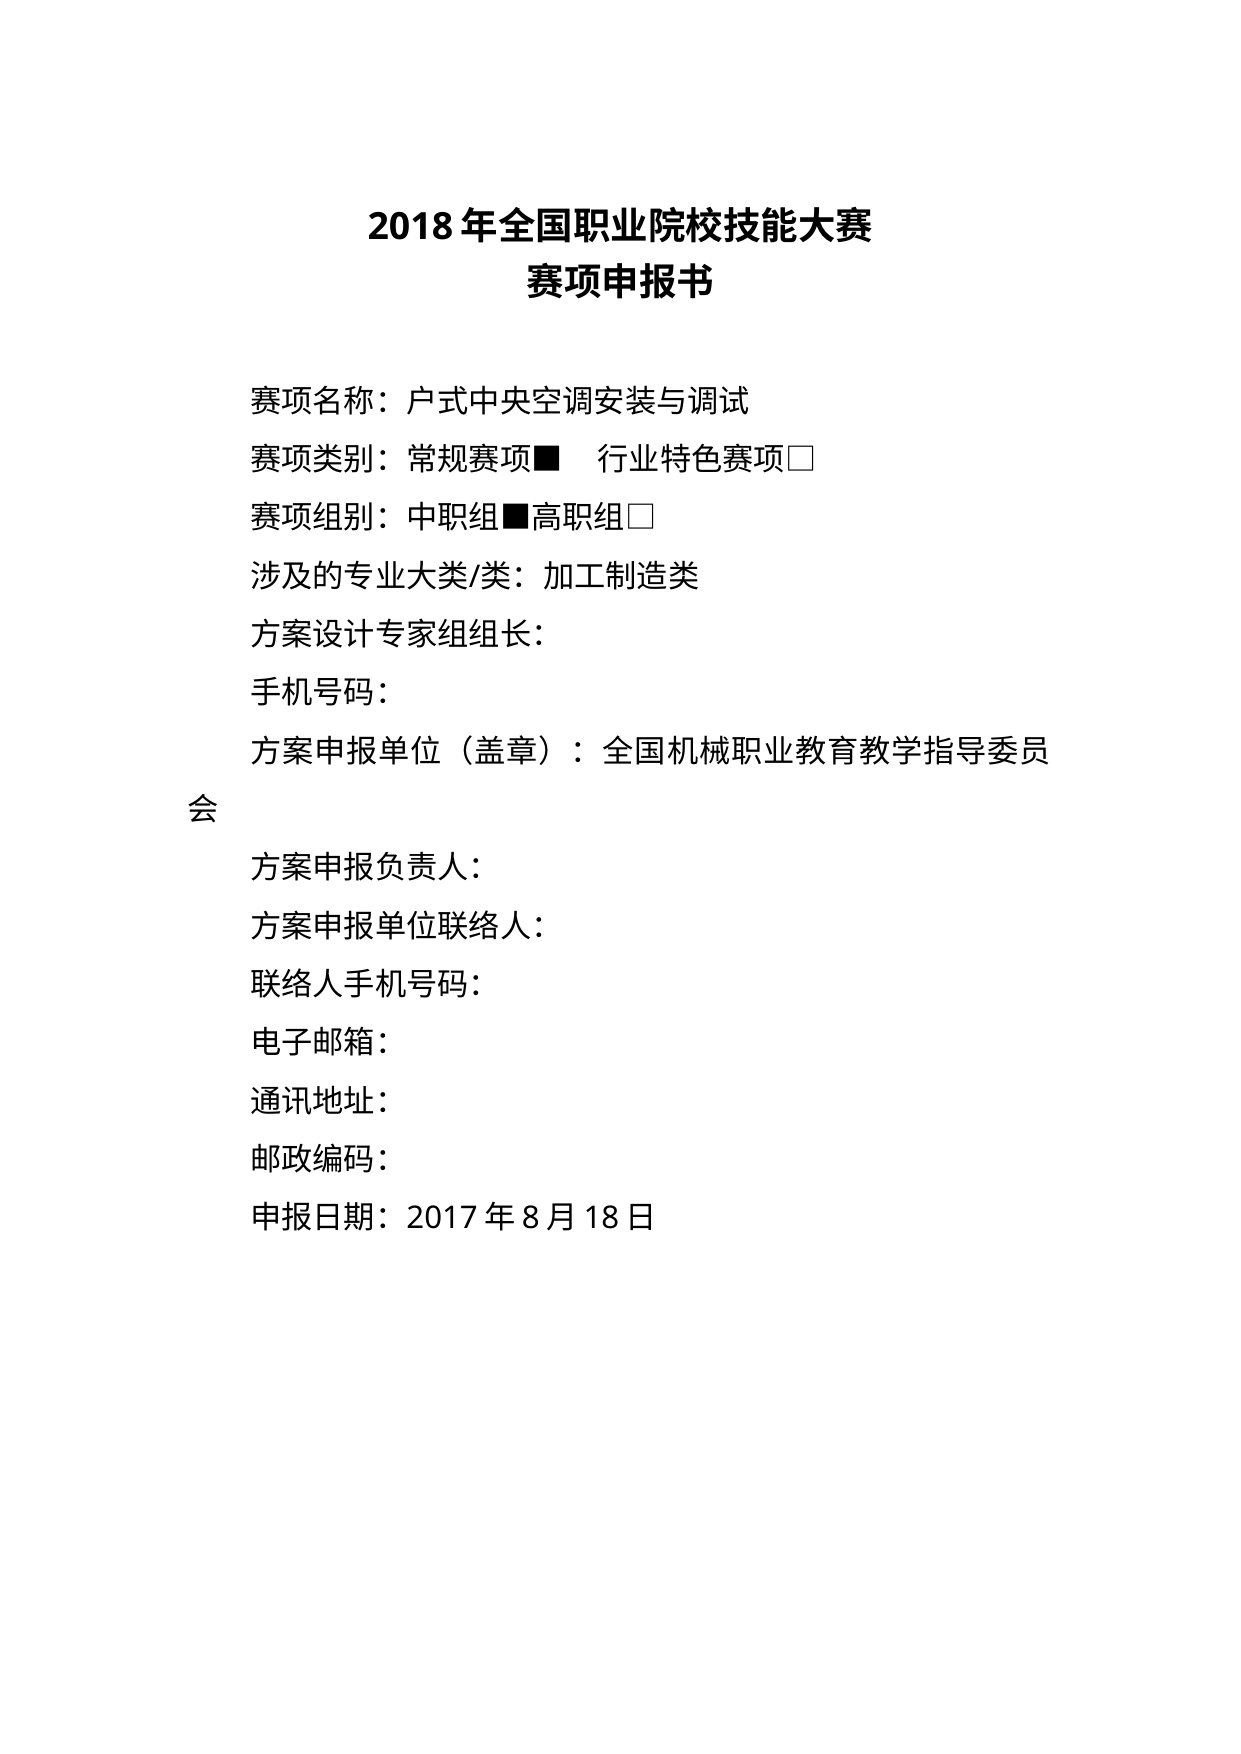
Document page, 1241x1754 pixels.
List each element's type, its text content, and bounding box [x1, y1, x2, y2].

text 邮政编码： [187, 1124, 1053, 1182]
text 申报日期：2017年8月18日 [187, 1182, 1053, 1240]
text 赛项组别：中职组■高职组□ [187, 482, 1053, 540]
text 方案申报单位联络人： [187, 890, 1053, 949]
text 通讯地址： [187, 1065, 1053, 1124]
text 电子邮箱： [187, 1007, 1053, 1065]
text 联络人手机号码： [187, 949, 1053, 1007]
text 方案申报单位（盖章）：全国机械职业教育教学指导委员会 [187, 715, 1053, 832]
text 方案设计专家组组长： [187, 599, 1053, 657]
text 手机号码： [187, 657, 1053, 715]
text 赛项申报书 [187, 251, 1053, 307]
text 2018年全国职业院校技能大赛 [187, 194, 1053, 251]
text 方案申报负责人： [187, 832, 1053, 890]
text 赛项类别：常规赛项■ 行业特色赛项□ [187, 424, 1053, 482]
text 涉及的专业大类/类：加工制造类 [187, 540, 1053, 599]
text 赛项名称：户式中央空调安装与调试 [187, 365, 1053, 424]
